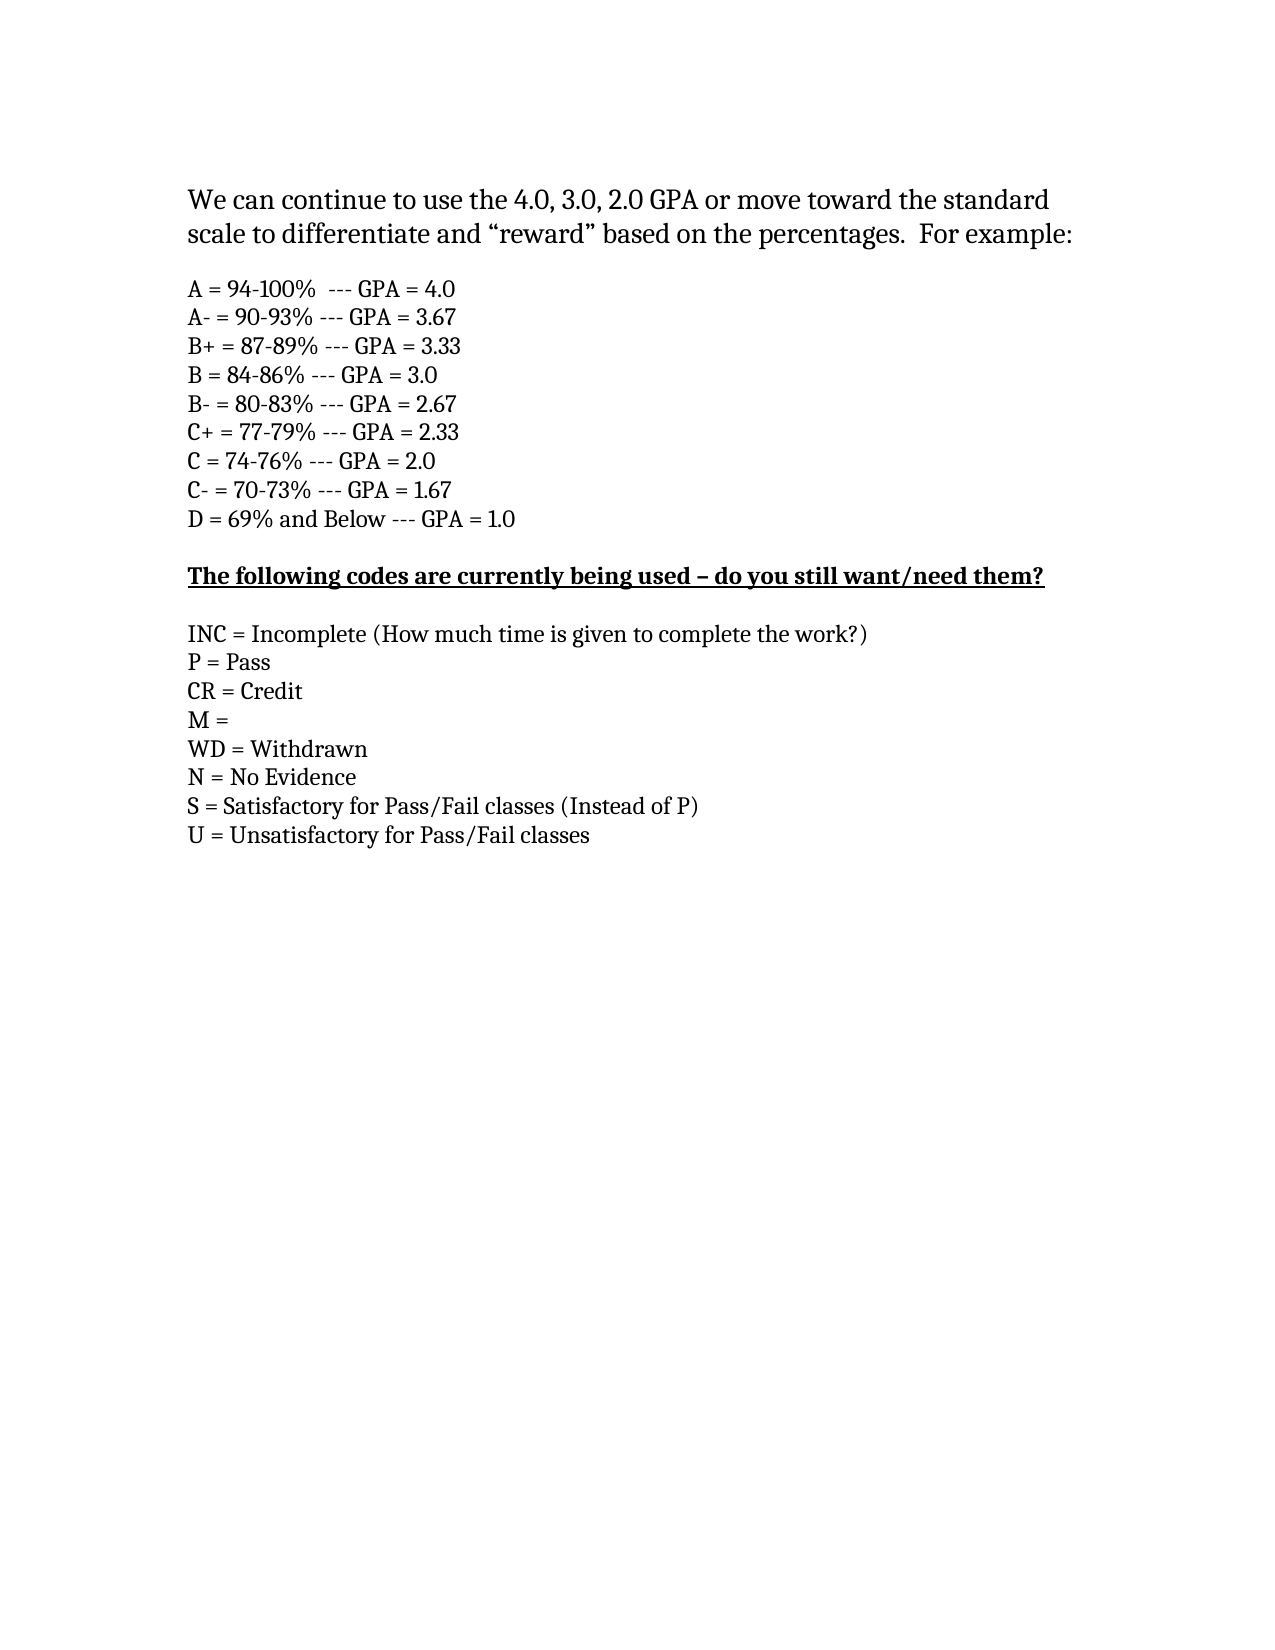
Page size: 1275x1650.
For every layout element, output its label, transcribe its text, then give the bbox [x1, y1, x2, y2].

text CR = Credit [187, 677, 1087, 706]
list D = 69% and Below --- GPA = 1.0 [187, 504, 1087, 533]
text S = Satisfactory for Pass/Fail classes (Instead of P) [187, 792, 1087, 821]
list = 90-93% --- GPA = 3.67 [187, 303, 1087, 332]
text M = [187, 706, 1087, 734]
text U = Unsatisfactory for Pass/Fail classes [187, 821, 1087, 849]
text The following codes are currently being used – do you still want/need them? [187, 562, 1087, 591]
text We can continue to use the 4.0, 3.0, 2.0 GPA or move toward the standard scale to differentiate and “reward” based on the percentages. For example: [187, 183, 1087, 251]
text P = Pass [187, 648, 1087, 677]
text B+ = 87-89% --- GPA = 3.33 [187, 332, 1087, 361]
text A = 94-100% --- GPA = 4.0 [187, 274, 1087, 303]
text N = No Evidence [187, 763, 1087, 792]
list C+ = 77-79% --- GPA = 2.33 [187, 418, 1087, 447]
list = 80-83% --- GPA = 2.67 [187, 389, 1087, 418]
text WD = Withdrawn [187, 734, 1087, 763]
list C- = 70-73% --- GPA = 1.67 [187, 476, 1087, 504]
text INC = Incomplete (How much time is given to complete the work?) [187, 619, 1087, 648]
list C = 74-76% --- GPA = 2.0 [187, 447, 1087, 476]
text B = 84-86% --- GPA = 3.0 [187, 361, 1087, 389]
